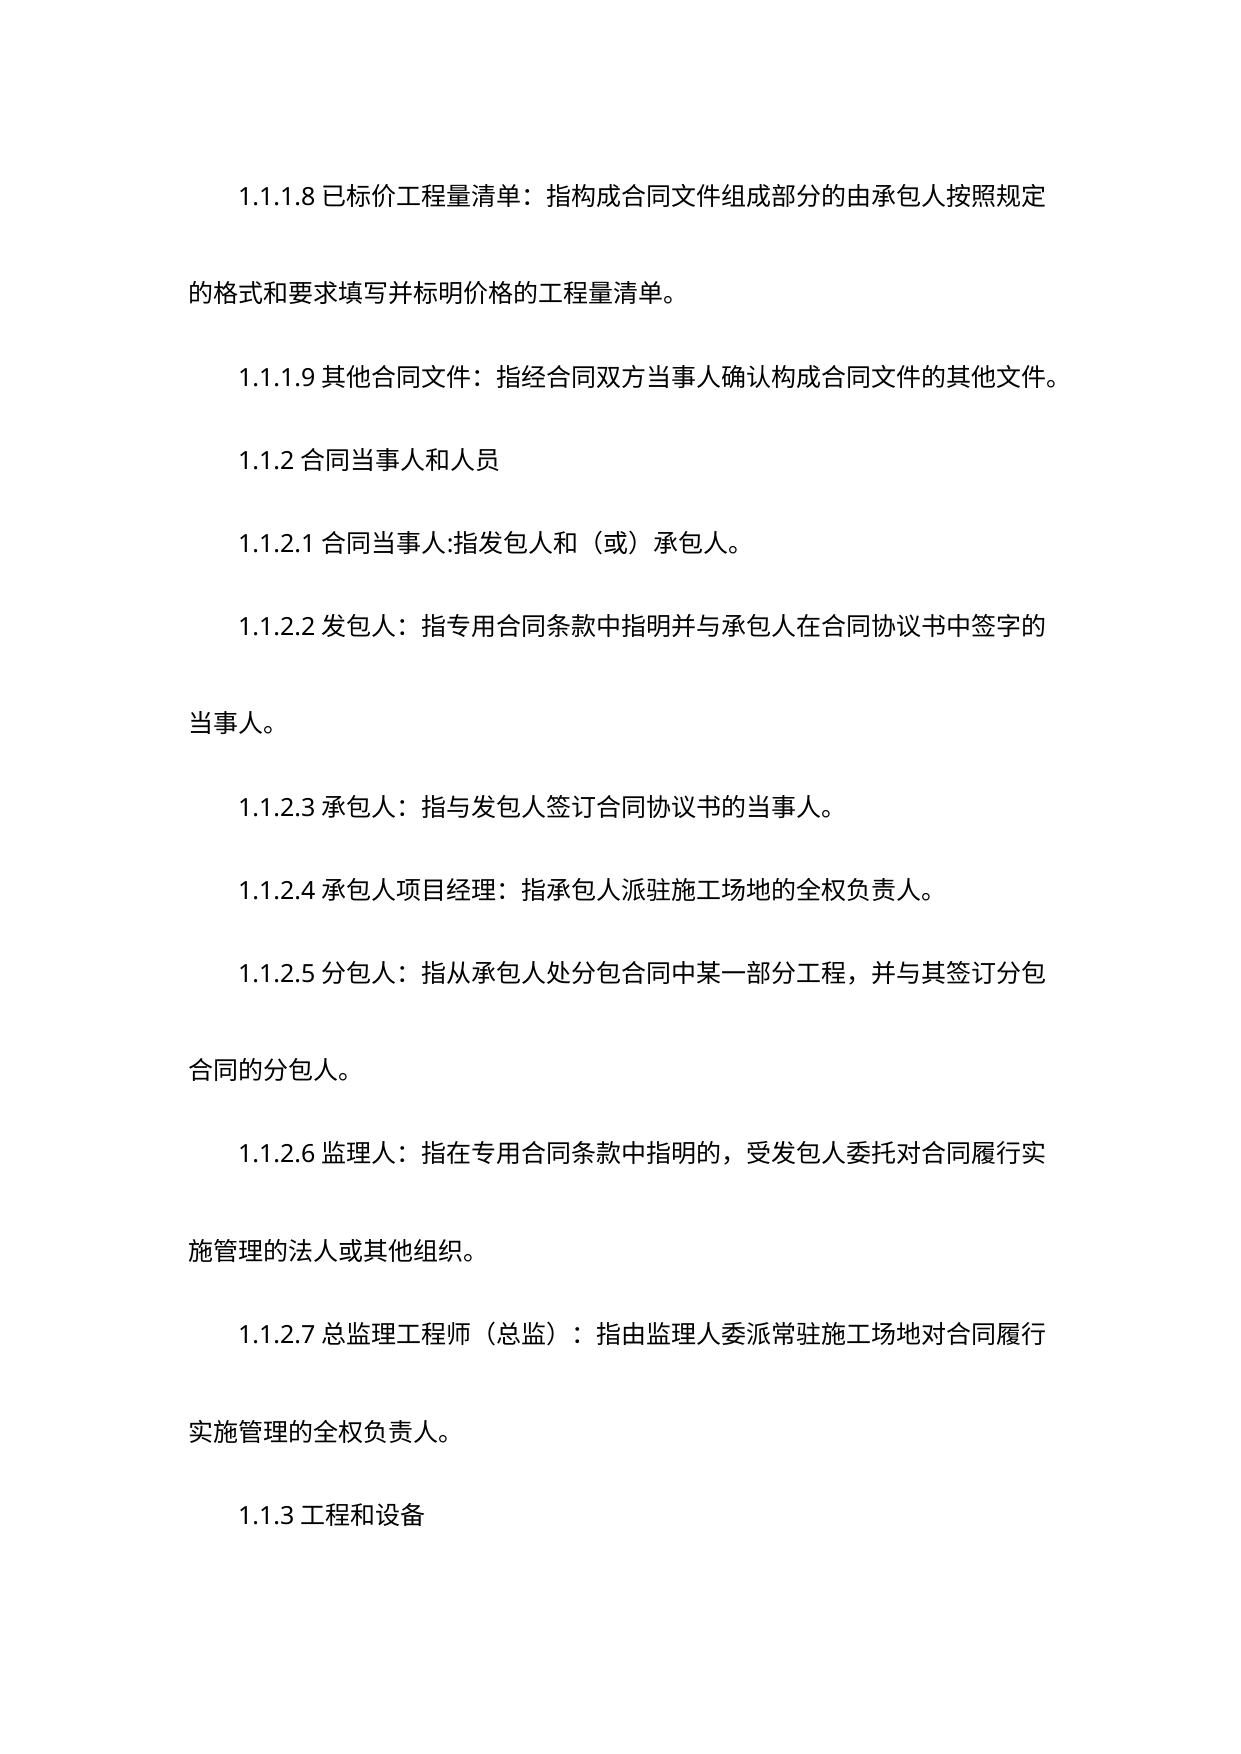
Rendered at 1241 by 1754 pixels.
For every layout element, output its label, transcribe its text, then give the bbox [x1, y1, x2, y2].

text 1.1.2.4 承包人项目经理：指承包人派驻施工场地的全权负责人。 [188, 856, 1052, 921]
text 1.1.2.1 合同当事人:指发包人和（或）承包人。 [188, 509, 1052, 574]
text 1.1.2.7 总监理工程师（总监）：指由监理人委派常驻施工场地对合同履行实施管理的全权负责人。 [188, 1300, 1052, 1463]
text 1.1.2.3 承包人：指与发包人签订合同协议书的当事人。 [188, 773, 1052, 838]
text 1.1.2.2 发包人：指专用合同条款中指明并与承包人在合同协议书中签字的当事人。 [188, 592, 1052, 754]
text 1.1.2.6 监理人：指在专用合同条款中指明的，受发包人委托对合同履行实施管理的法人或其他组织。 [188, 1119, 1052, 1282]
text 1.1.1.8 已标价工程量清单：指构成合同文件组成部分的由承包人按照规定的格式和要求填写并标明价格的工程量清单。 [188, 162, 1052, 324]
text 1.1.1.9 其他合同文件：指经合同双方当事人确认构成合同文件的其他文件。 [188, 343, 1052, 408]
text 1.1.2.5 分包人：指从承包人处分包合同中某一部分工程，并与其签订分包合同的分包人。 [188, 939, 1052, 1101]
text 1.1.3 工程和设备 [188, 1481, 1052, 1546]
text 1.1.2 合同当事人和人员 [188, 426, 1052, 491]
